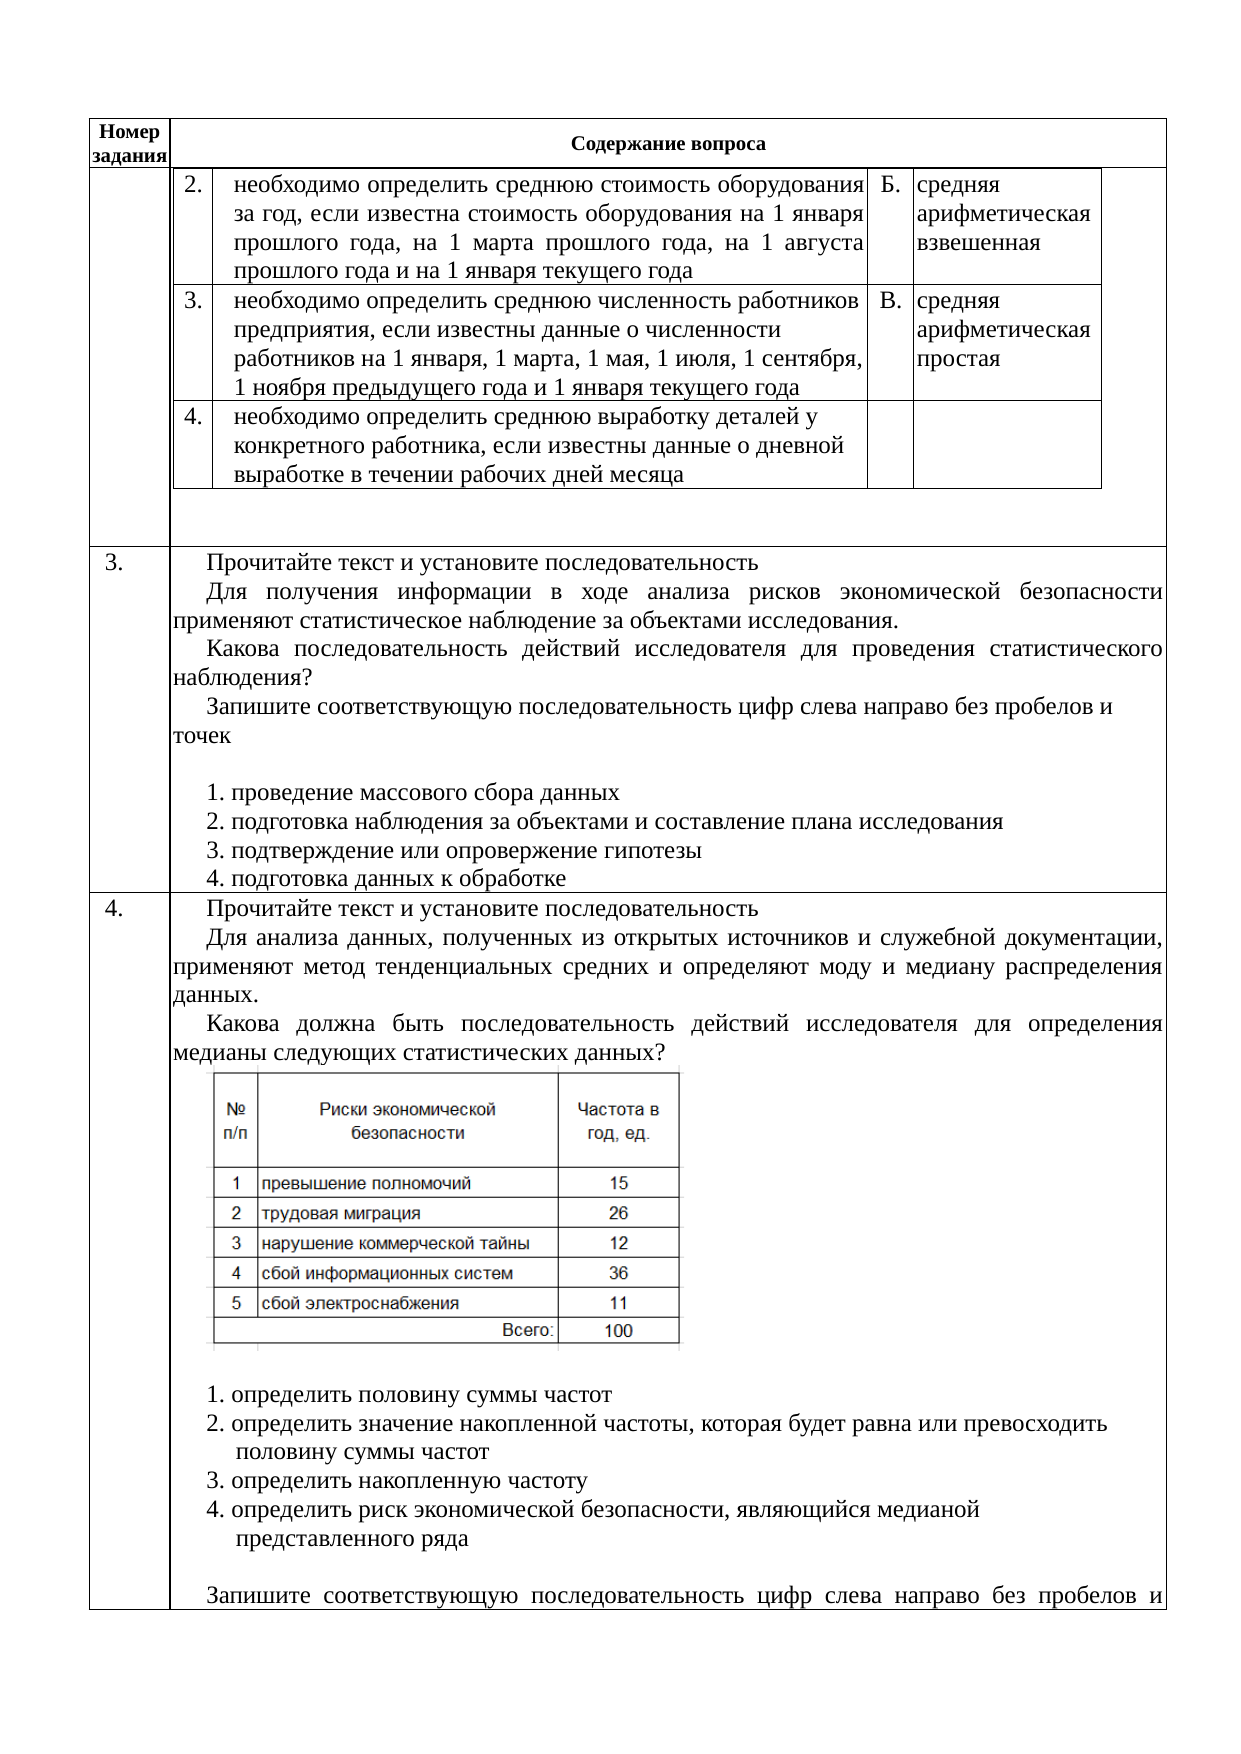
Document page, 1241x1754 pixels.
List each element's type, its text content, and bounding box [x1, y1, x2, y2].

table_cell [90, 547, 169, 892]
table_cell Прочитайте текст и установите последовательность Для получения информации в ходе анализа рисков экономической безопасности применяют статистическое наблюдение за объектами исследования. Какова последовательность действий исследователя для проведения статистического наблюдения? Запишите соответствующую последовательность цифр слева направо без пробелов и точек 1. проведение массового сбора данных 2. подготовка наблюдения за объектами и составление плана исследования 3. подтверждение или опровержение гипотезы 4. подготовка данных к обработке [171, 547, 1166, 892]
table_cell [171, 893, 1166, 1609]
table_cell [90, 168, 169, 546]
picture [206, 1065, 685, 1351]
table_header Содержание вопроса [171, 119, 1166, 167]
table_header Номер задания [90, 119, 169, 167]
table_cell [90, 893, 169, 1609]
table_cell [171, 168, 1166, 546]
